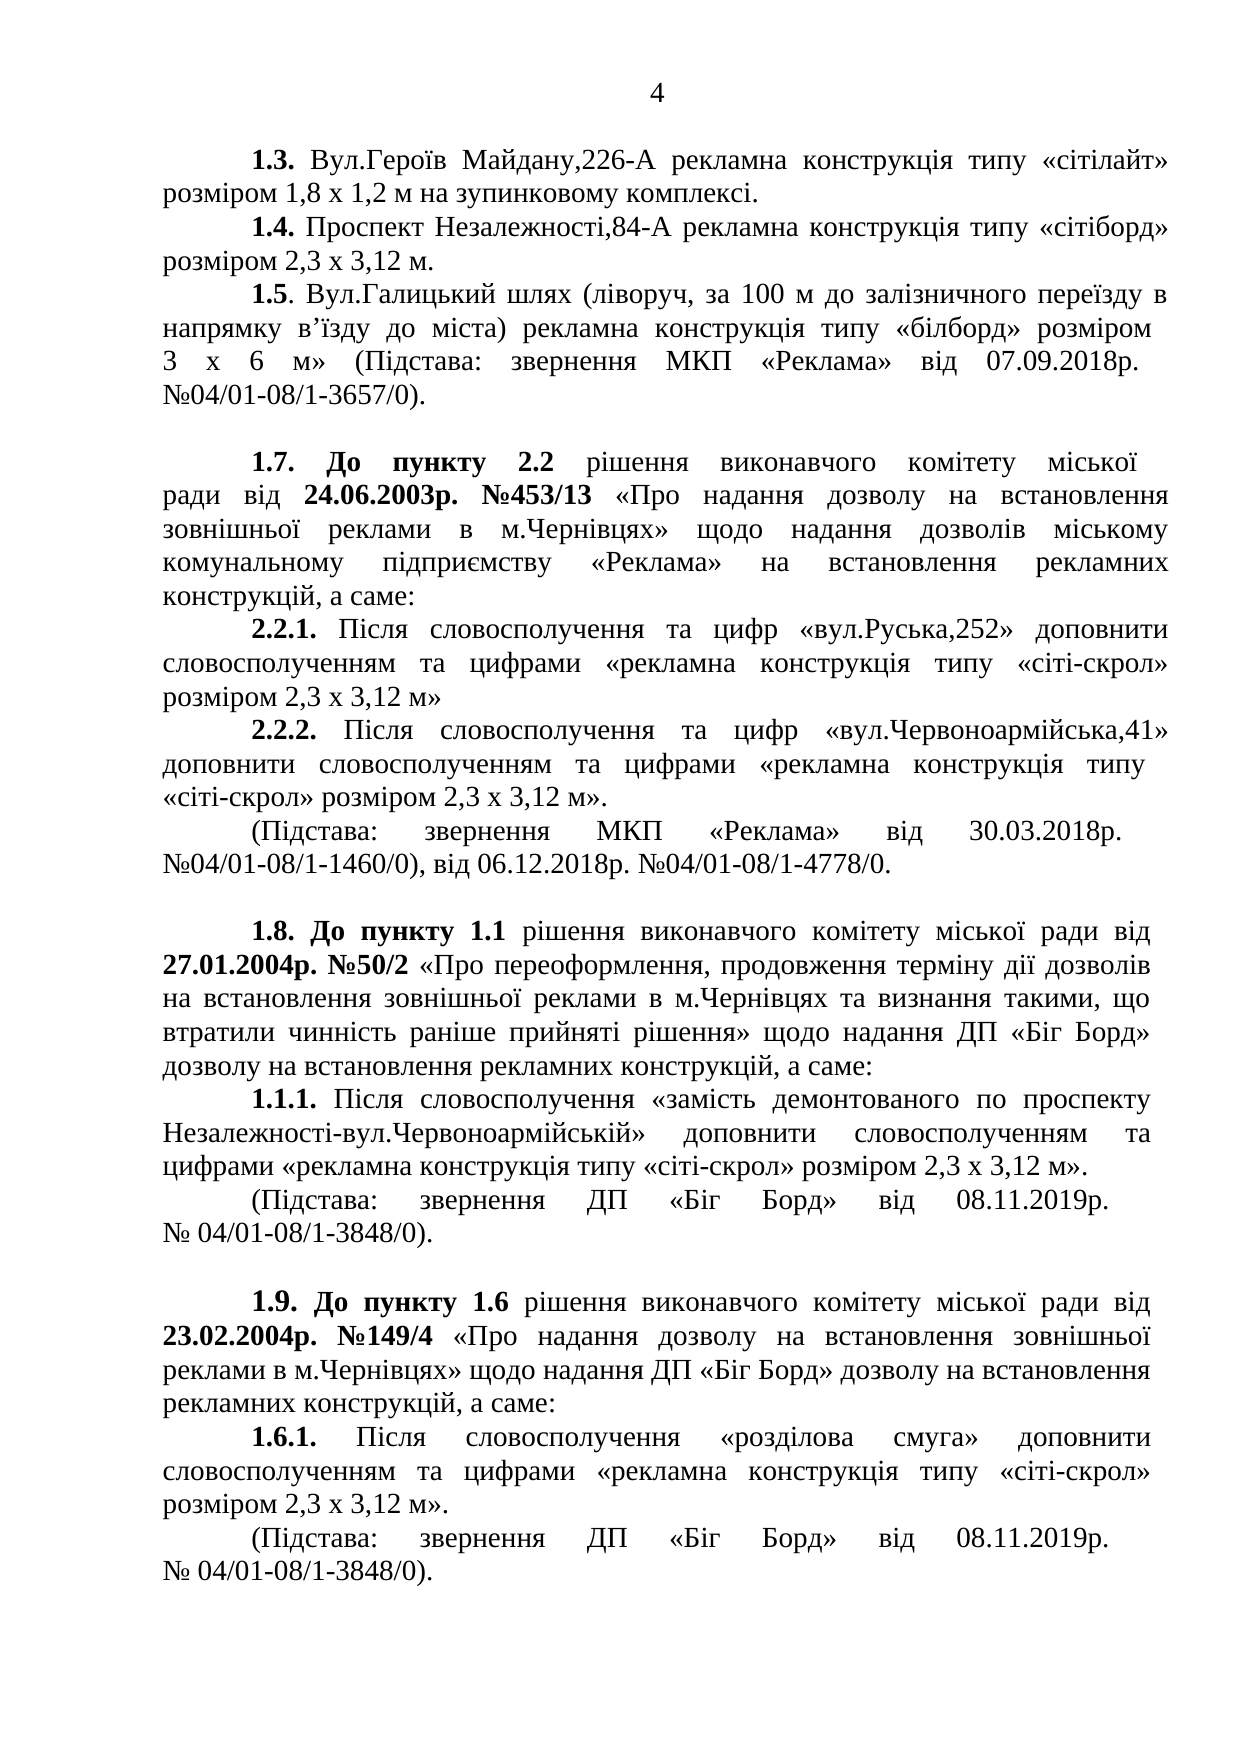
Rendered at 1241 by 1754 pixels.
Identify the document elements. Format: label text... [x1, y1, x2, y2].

text 1.5. Вул.Галицький шлях (ліворуч, за 100 м до залізничного переїзду в напрямку в’їзду до міста) рекламна конструкція типу «білборд» розміром 3 х 6 м» (Підстава: звернення МКП «Реклама» від 07.09.2018р. №04/01-08/1-3657/0). [162, 276, 1169, 410]
text 1.9. До пункту 1.6 рішення виконавчого комітету міської ради від 23.02.2004р. №149/4 «Про надання дозволу на встановлення зовнішньої реклами в м.Чернівцях» щодо надання ДП «Біг Борд» дозволу на встановлення рекламних конструкцій, а саме: [162, 1282, 1152, 1419]
text 1.4. Проспект Незалежності,84-А рекламна конструкція типу «сітіборд» розміром 2,3 х 3,12 м. [162, 209, 1169, 276]
text 1.1.1. Після словосполучення «замість демонтованого по проспекту Незалежності-вул.Червоноармійській» доповнити словосполученням та цифрами «рекламна конструкція типу «сіті-скрол» розміром 2,3 х 3,12 м». [162, 1081, 1152, 1182]
text 1.6.1. Після словосполучення «розділова смуга» доповнити словосполученням та цифрами «рекламна конструкція типу «сіті-скрол» розміром 2,3 х 3,12 м». [162, 1419, 1152, 1520]
text 2.2.1. Після словосполучення та цифр «вул.Руська,252» доповнити словосполученням та цифрами «рекламна конструкція типу «сіті-скрол» розміром 2,3 х 3,12 м» [162, 612, 1169, 712]
text (Підстава: звернення ДП «Біг Борд» від 08.11.2019р. № 04/01-08/1-3848/0). [162, 1182, 1152, 1249]
text 1.3. Вул.Героїв Майдану,226-А рекламна конструкція типу «сітілайт» розміром 1,8 х 1,2 м на зупинковому комплексі. [162, 142, 1169, 209]
text (Підстава: звернення ДП «Біг Борд» від 08.11.2019р. № 04/01-08/1-3848/0). [162, 1520, 1152, 1587]
text (Підстава: звернення МКП «Реклама» від 30.03.2018р. №04/01-08/1-1460/0), від 06.12.2018р. №04/01-08/1-4778/0. [162, 813, 1169, 880]
text 1.8. До пункту 1.1 рішення виконавчого комітету міської ради від 27.01.2004р. №50/2 «Про переоформлення, продовження терміну дії дозволів на встановлення зовнішньої реклами в м.Чернівцях та визнання такими, що втратили чинність раніше прийняті рішення» щодо надання ДП «Біг Борд» дозволу на встановлення рекламних конструкцій, а саме: [162, 913, 1152, 1081]
text 1.7. До пункту 2.2 рішення виконавчого комітету міської ради від 24.06.2003р. №453/13 «Про надання дозволу на встановлення зовнішньої реклами в м.Чернівцях» щодо надання дозволів міському комунальному підприємству «Реклама» на встановлення рекламних конструкцій, а саме: [162, 444, 1169, 612]
text 2.2.2. Після словосполучення та цифр «вул.Червоноармійська,41» доповнити словосполученням та цифрами «рекламна конструкція типу «сіті-скрол» розміром 2,3 х 3,12 м». [162, 712, 1169, 813]
